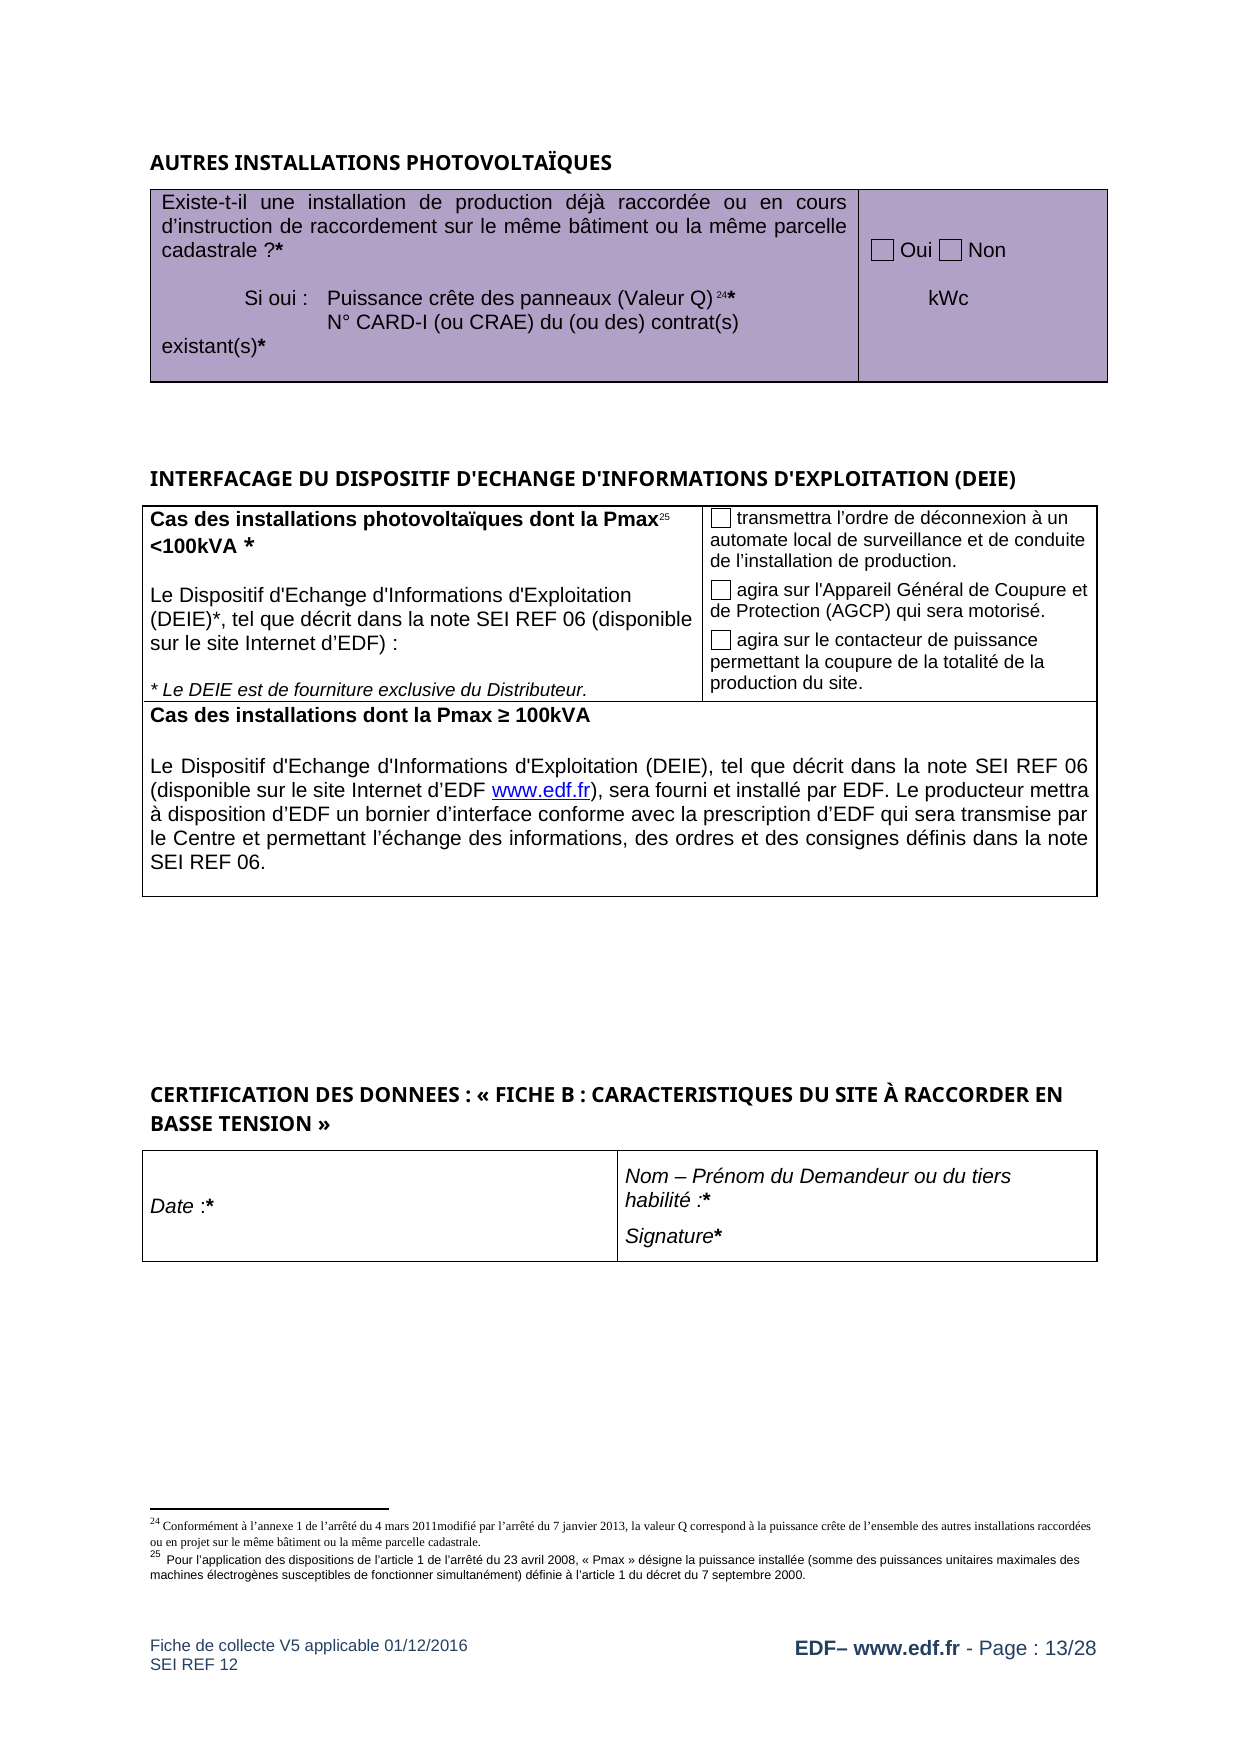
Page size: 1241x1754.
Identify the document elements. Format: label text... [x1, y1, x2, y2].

table_header transmettra l’ordre de déconnexion à un automate local de surveillance et de conduite de l’installation de production. agira sur l'Appareil Général de Coupure et de Protection (AGCP) qui sera motorisé. agira sur le contacteur de puissance permettant la coupure de la totalité de la production du site. [703, 507, 1096, 701]
text AUTRES INSTALLATIONS PHOTOVOLTAÏQUES [150, 148, 1104, 176]
table_header Existe-t-il une installation de production déjà raccordée ou en cours d’instruction de raccordement sur le même bâtiment ou la même parcelle cadastrale ?* Si oui : Puissance crête des panneaux (Valeur Q) * N° CARD-I (ou CRAE) du (ou des) contrat(s) existant(s)* [151, 190, 858, 381]
table_header Oui Non kWc [859, 190, 1107, 381]
table_cell Cas des installations dont la Pmax ≥ 100kVA Le Dispositif d'Echange d'Informations d'Exploitation (DEIE), tel que décrit dans la note SEI REF 06 (disponible sur le site Internet d’EDF www.edf.fr), sera fourni et installé par EDF. Le producteur mettra à disposition d’EDF un bornier d’interface conforme avec la prescription d’EDF qui sera transmise par le Centre et permettant l’échange des informations, des ordres et des consignes définis dans la note SEI REF 06. [143, 702, 1096, 896]
table_header Date :* [143, 1151, 617, 1261]
table_header Nom – Prénom du Demandeur ou du tiers habilité :* Signature* [618, 1151, 1096, 1261]
text INTERFACAGE DU Dispositif d'Echange d'Informations d'Exploitation (DEIE) [150, 464, 1104, 493]
text CERTIFICATION DES DONNEES : « Fiche B : CARACTERISTIQUES DU SITE À RACCORDER EN BASSE TENSION » [150, 1080, 1104, 1137]
table_header Cas des installations photovoltaïques dont la Pmax <100kVA * Le Dispositif d'Echange d'Informations d'Exploitation (DEIE)*, tel que décrit dans la note SEI REF 06 (disponible sur le site Internet d’EDF) : * Le DEIE est de fourniture exclusive du Distributeur. [143, 507, 702, 701]
